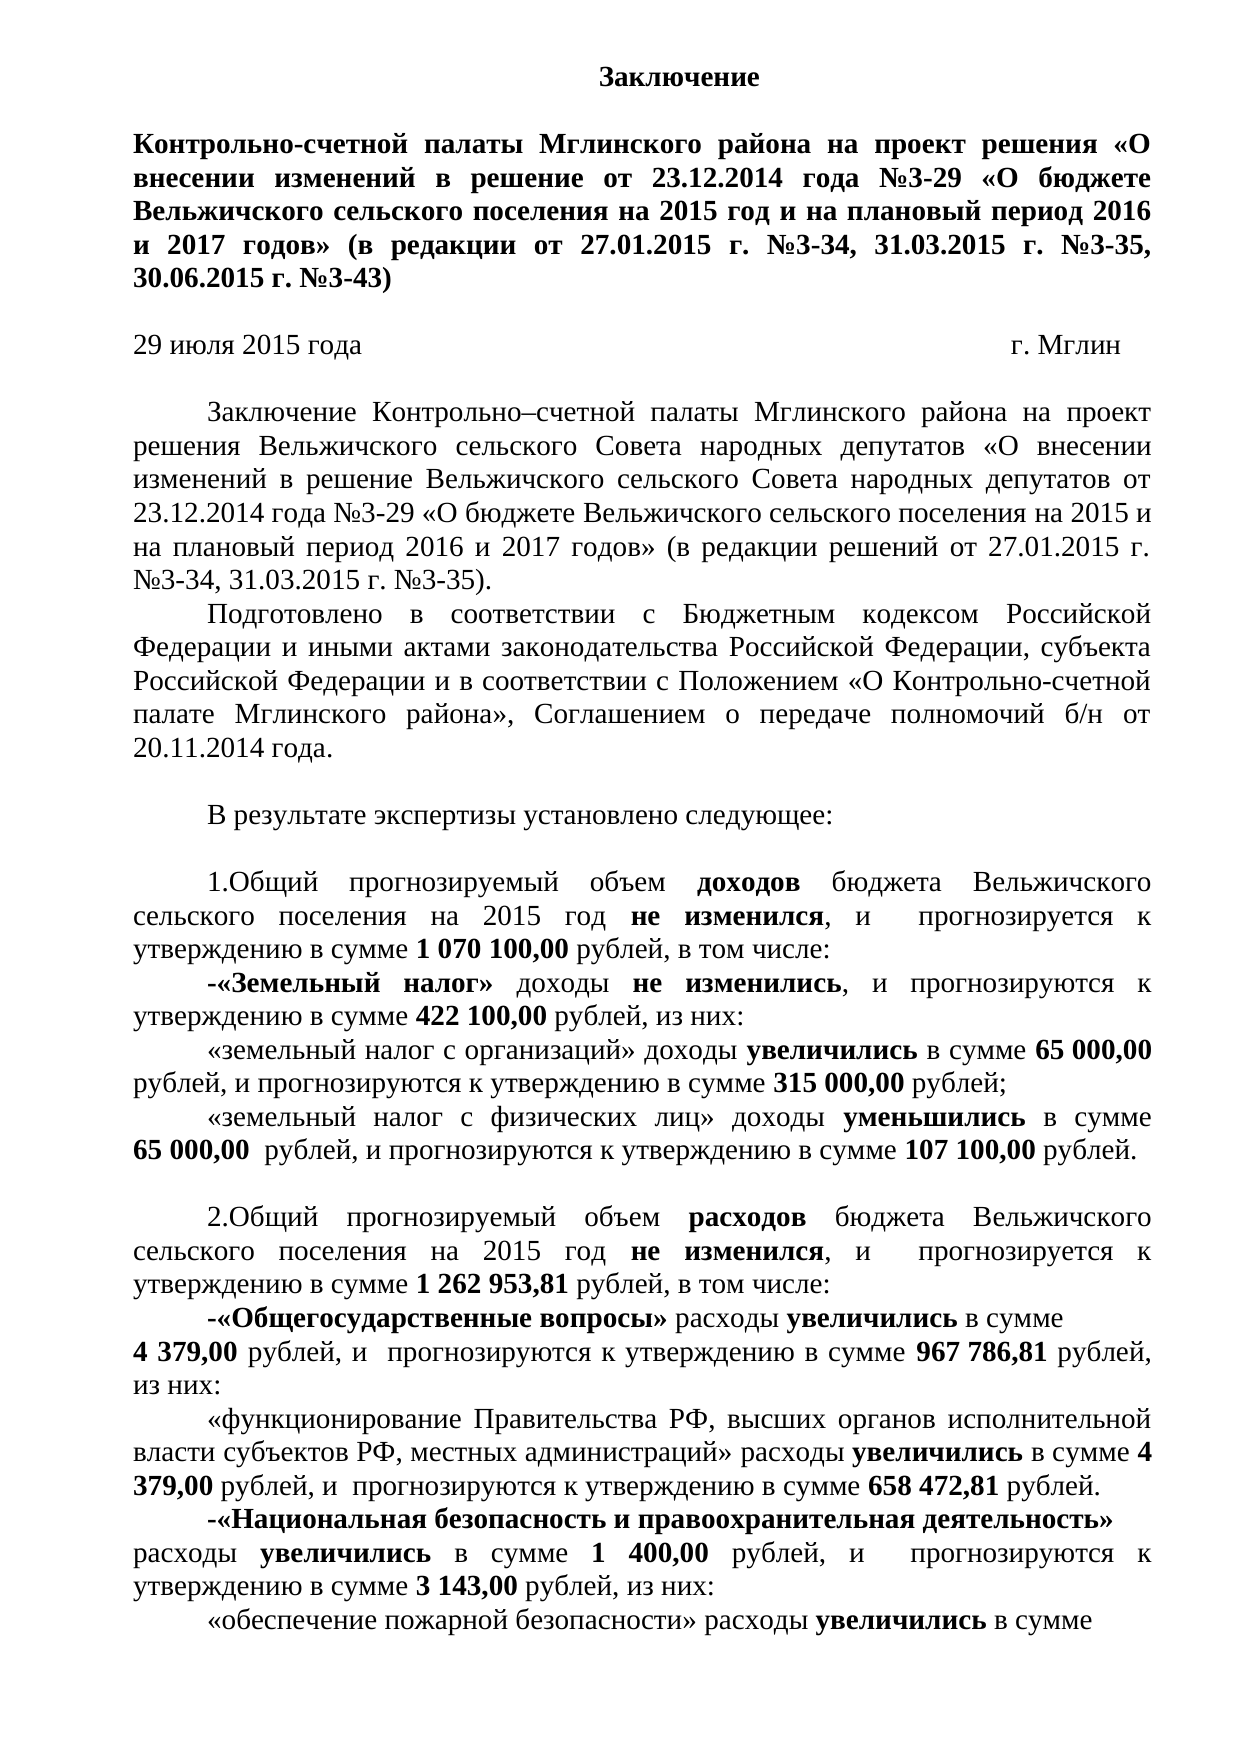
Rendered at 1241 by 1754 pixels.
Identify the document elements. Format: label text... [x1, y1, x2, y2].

list -«Земельный налог» доходы не изменились, и прогнозируются к утверждению в сумме 422 100,00 рублей, из них: [133, 965, 1152, 1032]
text -«Общегосударственные вопросы» расходы увеличились в сумме [133, 1300, 1152, 1334]
text Заключение [133, 59, 1152, 93]
text -«Национальная безопасность и правоохранительная деятельность» [133, 1501, 1152, 1535]
text «функционирование Правительства РФ, высших органов исполнительной власти субъектов РФ, местных администраций» расходы увеличились в сумме 4 379,00 рублей, и прогнозируются к утверждению в сумме 658 472,81 рублей. [133, 1401, 1152, 1501]
text Заключение Контрольно–счетной палаты Мглинского района на проект решения Вельжичского сельского Совета народных депутатов «О внесении изменений в решение Вельжичского сельского Совета народных депутатов от 23.12.2014 года №3-29 «О бюджете Вельжичского сельского поселения на 2015 и на плановый период 2016 и 2017 годов» (в редакции решений от 27.01.2015 г. №3-34, 31.03.2015 г. №3-35). [133, 394, 1152, 596]
list 1.Общий прогнозируемый объем доходов бюджета Вельжичского сельского поселения на 2015 год не изменился, и прогнозируется к утверждению в сумме 1 070 100,00 рублей, в том числе: [133, 864, 1152, 965]
list «земельный налог с организаций» доходы увеличились в сумме 65 000,00 рублей, и прогнозируются к утверждению в сумме 315 000,00 рублей; [133, 1032, 1152, 1099]
text В результате экспертизы установлено следующее: [133, 797, 1152, 831]
text Контрольно-счетной палаты Мглинского района на проект решения «О внесении изменений в решение от 23.12.2014 года №3-29 «О бюджете Вельжичского сельского поселения на 2015 год и на плановый период 2016 и 2017 годов» (в редакции от 27.01.2015 г. №3-34, 31.03.2015 г. №3-35, 30.06.2015 г. №3-43) [133, 126, 1152, 294]
text «обеспечение пожарной безопасности» расходы увеличились в сумме [133, 1602, 1152, 1636]
text 29 июля 2015 года г. Мглин [133, 327, 1152, 361]
list 2.Общий прогнозируемый объем расходов бюджета Вельжичского сельского поселения на 2015 год не изменился, и прогнозируется к утверждению в сумме 1 262 953,81 рублей, в том числе: [133, 1199, 1152, 1300]
text Подготовлено в соответствии с Бюджетным кодексом Российской Федерации и иными актами законодательства Российской Федерации, субъекта Российской Федерации и в соответствии с Положением «О Контрольно-счетной палате Мглинского района», Соглашением о передаче полномочий б/н от 20.11.2014 года. [133, 596, 1152, 763]
text расходы увеличились в сумме 1 400,00 рублей, и прогнозируются к утверждению в сумме 3 143,00 рублей, из них: [133, 1535, 1152, 1602]
text 4 379,00 рублей, и прогнозируются к утверждению в сумме 967 786,81 рублей, из них: [133, 1334, 1152, 1401]
list «земельный налог с физических лиц» доходы уменьшились в сумме 65 000,00 рублей, и прогнозируются к утверждению в сумме 107 100,00 рублей. [133, 1099, 1152, 1166]
